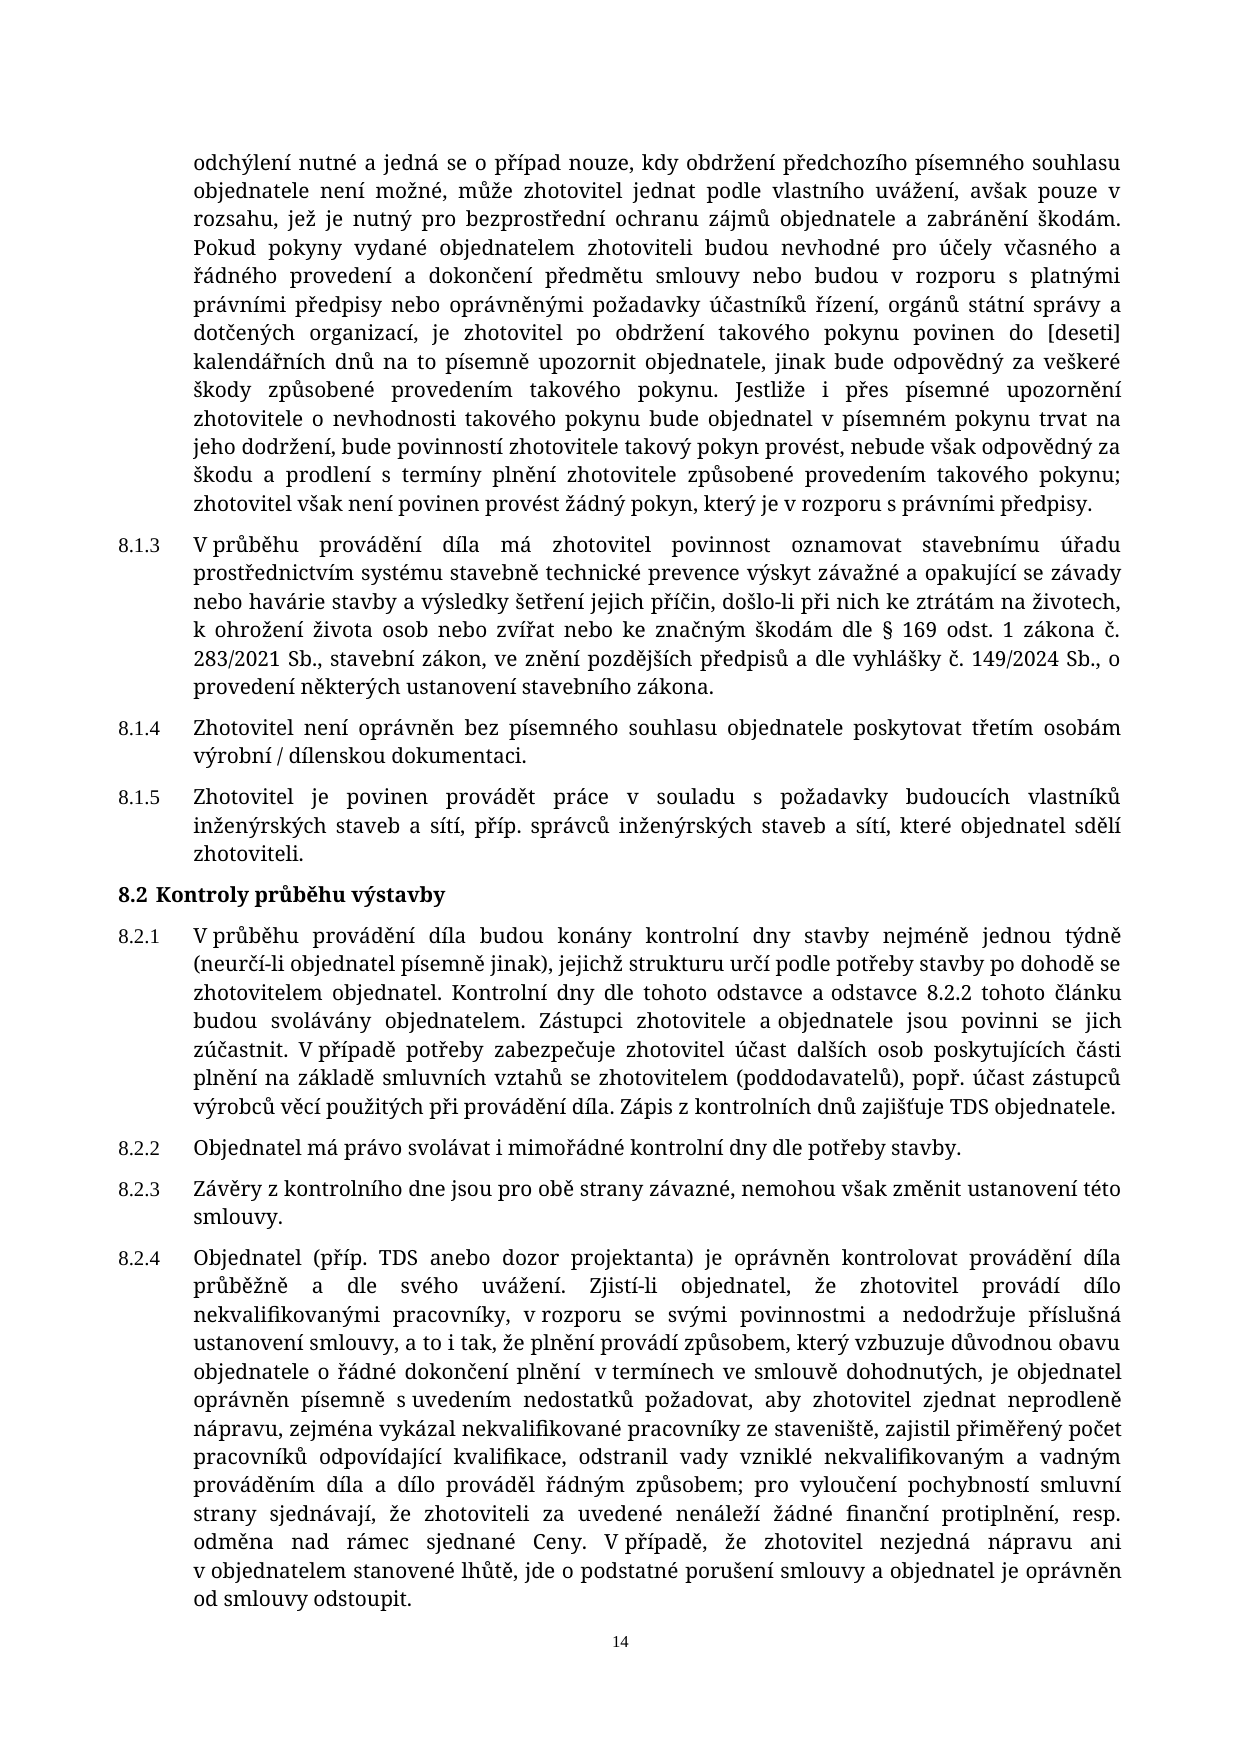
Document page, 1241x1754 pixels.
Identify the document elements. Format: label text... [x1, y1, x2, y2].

list V průběhu provádění díla má zhotovitel povinnost oznamovat stavebnímu úřadu prostřednictvím systému stavebně technické prevence výskyt závažné a opakující se závady nebo havárie stavby a výsledky šetření jejich příčin, došlo-li při nich ke ztrátám na životech, k ohrožení života osob nebo zvířat nebo ke značným škodám dle § 169 odst. 1 zákona č. 283/2021 Sb., stavební zákon, ve znění pozdějších předpisů a dle vyhlášky č. 149/2024 Sb., o provedení některých ustanovení stavebního zákona. [118, 530, 1122, 701]
list Objednatel (příp. TDS anebo dozor projektanta) je oprávněn kontrolovat provádění díla průběžně a dle svého uvážení. Zjistí-li objednatel, že zhotovitel provádí dílo nekvalifikovanými pracovníky, v rozporu se svými povinnostmi a nedodržuje příslušná ustanovení smlouvy, a to i tak, že plnění provádí způsobem, který vzbuzuje důvodnou obavu objednatele o řádné dokončení plnění v termínech ve smlouvě dohodnutých, je objednatel oprávněn písemně s uvedením nedostatků požadovat, aby zhotovitel zjednat neprodleně nápravu, zejména vykázal nekvalifikované pracovníky ze staveniště, zajistil přiměřený počet pracovníků odpovídající kvalifikace, odstranil vady vzniklé nekvalifikovaným a vadným prováděním díla a dílo prováděl řádným způsobem; pro vyloučení pochybností smluvní strany sjednávají, že zhotoviteli za uvedené nenáleží žádné finanční protiplnění, resp. odměna nad rámec sjednané Ceny. V případě, že zhotovitel nezjedná nápravu ani v objednatelem stanovené lhůtě, jde o podstatné porušení smlouvy a objednatel je oprávněn od smlouvy odstoupit. [118, 1243, 1122, 1613]
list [118, 148, 1122, 517]
list Objednatel má právo svolávat i mimořádné kontrolní dny dle potřeby stavby. [118, 1133, 1122, 1161]
list Zhotovitel je povinen provádět práce v souladu s požadavky budoucích vlastníků inženýrských staveb a sítí, příp. správců inženýrských staveb a sítí, které objednatel sdělí zhotoviteli. [118, 782, 1122, 868]
list Závěry z kontrolního dne jsou pro obě strany závazné, nemohou však změnit ustanovení této smlouvy. [118, 1174, 1122, 1231]
list Kontroly průběhu výstavby [118, 880, 1122, 909]
list Zhotovitel není oprávněn bez písemného souhlasu objednatele poskytovat třetím osobám výrobní / dílenskou dokumentaci. [118, 713, 1122, 770]
list V průběhu provádění díla budou konány kontrolní dny stavby nejméně jednou týdně (neurčí-li objednatel písemně jinak), jejichž strukturu určí podle potřeby stavby po dohodě se zhotovitelem objednatel. Kontrolní dny dle tohoto odstavce a odstavce 8.2.2 tohoto článku budou svolávány objednatelem. Zástupci zhotovitele a objednatele jsou povinni se jich zúčastnit. V případě potřeby zabezpečuje zhotovitel účast dalších osob poskytujících části plnění na základě smluvních vztahů se zhotovitelem (poddodavatelů), popř. účast zástupců výrobců věcí použitých při provádění díla. Zápis z kontrolních dnů zajišťuje TDS objednatele. [118, 921, 1122, 1120]
